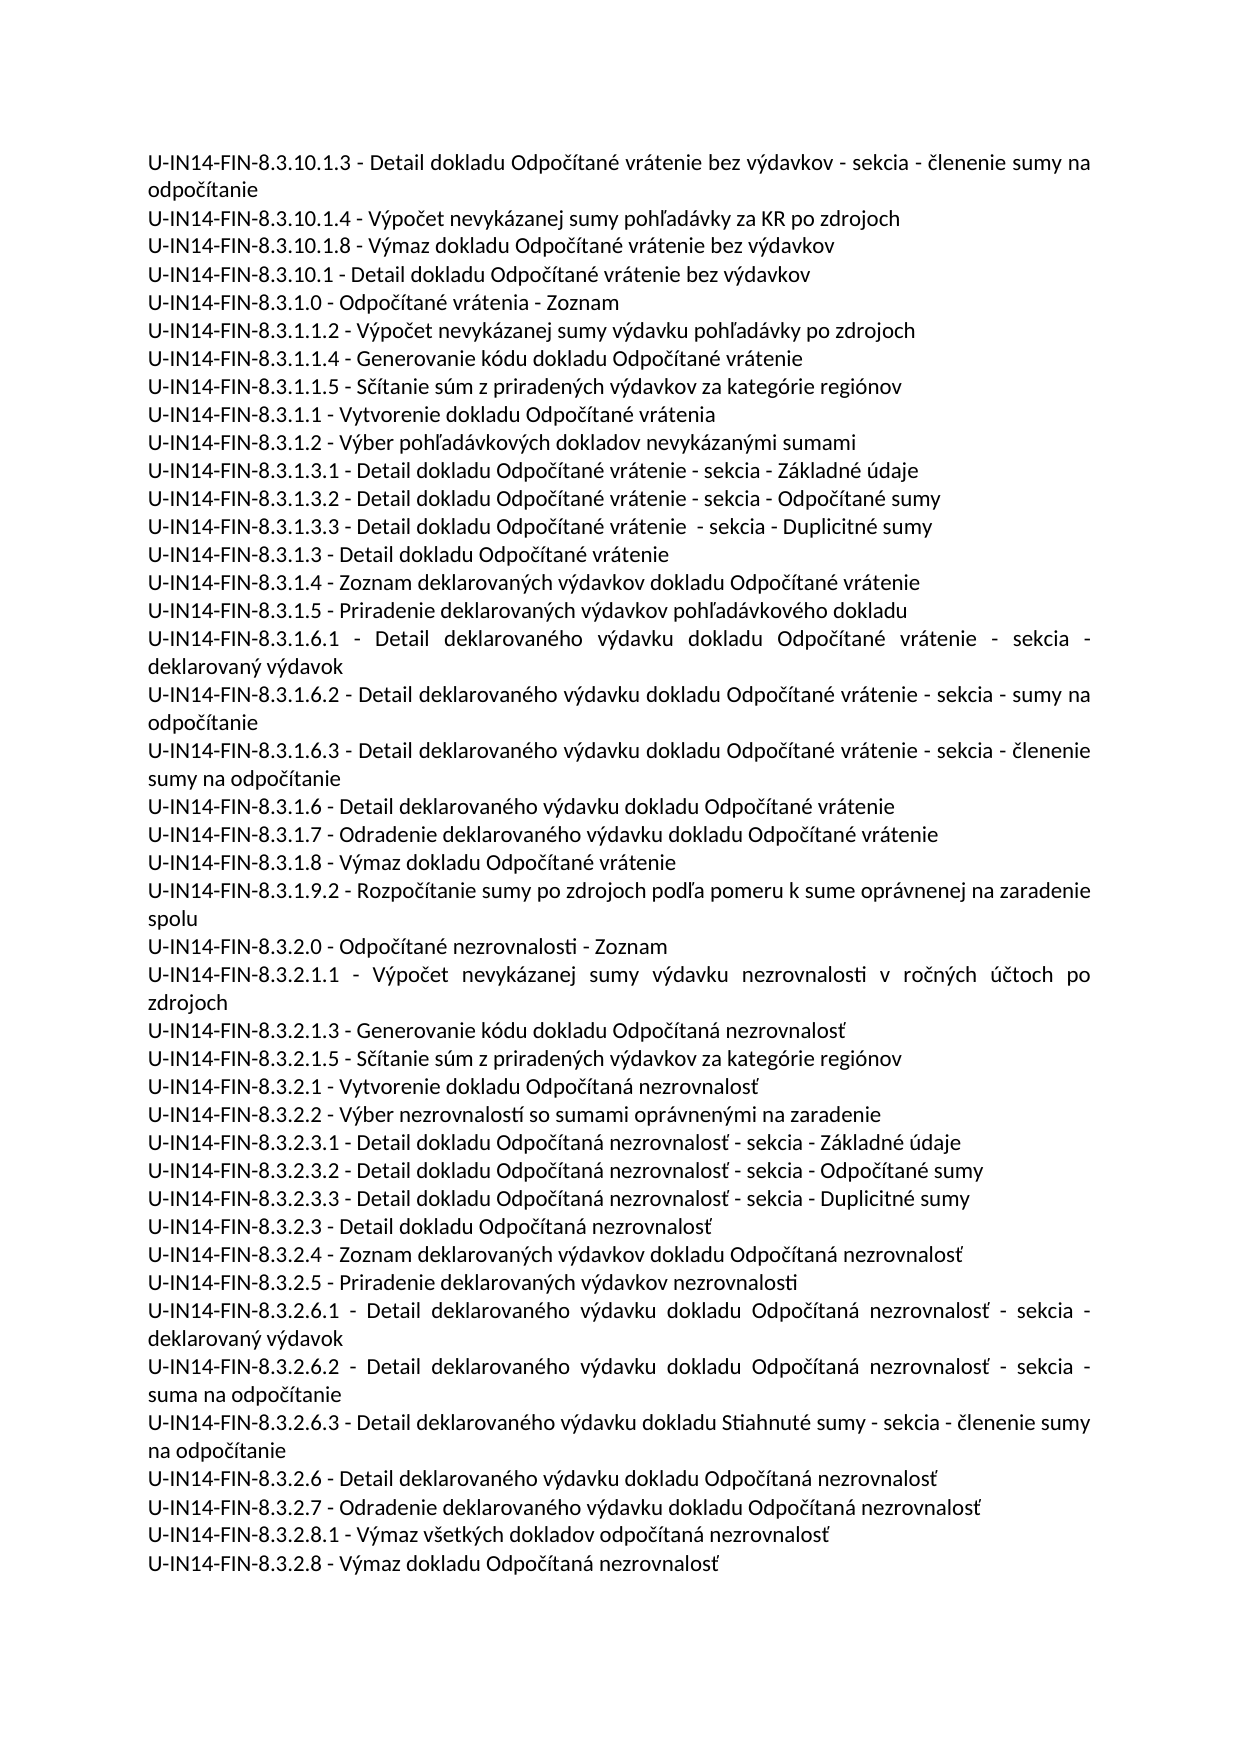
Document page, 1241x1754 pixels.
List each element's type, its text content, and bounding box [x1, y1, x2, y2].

text U-IN14-FIN-8.3.2.6 - Detail deklarovaného výdavku dokladu Odpočítaná nezrovnalosť [148, 1464, 1093, 1493]
text U-IN14-FIN-8.3.2.4 - Zoznam deklarovaných výdavkov dokladu Odpočítaná nezrovnalosť [148, 1240, 1093, 1268]
text U-IN14-FIN-8.3.1.0 - Odpočítané vrátenia - Zoznam [148, 288, 1093, 316]
text U-IN14-FIN-8.3.2.3.1 - Detail dokladu Odpočítaná nezrovnalosť - sekcia - Základné údaje [148, 1128, 1093, 1156]
text U-IN14-FIN-8.3.2.5 - Priradenie deklarovaných výdavkov nezrovnalosti [148, 1268, 1093, 1296]
text U-IN14-FIN-8.3.1.3.2 - Detail dokladu Odpočítané vrátenie - sekcia - Odpočítané sumy [148, 484, 1093, 512]
text U-IN14-FIN-8.3.2.2 - Výber nezrovnalostí so sumami oprávnenými na zaradenie [148, 1100, 1093, 1128]
text U-IN14-FIN-8.3.1.3 - Detail dokladu Odpočítané vrátenie [148, 540, 1093, 568]
text U-IN14-FIN-8.3.10.1.4 - Výpočet nevykázanej sumy pohľadávky za KR po zdrojoch [148, 204, 1093, 232]
text U-IN14-FIN-8.3.1.9.2 - Rozpočítanie sumy po zdrojoch podľa pomeru k sume oprávnenej na zaradenie spolu [148, 876, 1093, 932]
text U-IN14-FIN-8.3.2.1.1 - Výpočet nevykázanej sumy výdavku nezrovnalosti v ročných účtoch po zdrojoch [148, 960, 1093, 1016]
text U-IN14-FIN-8.3.1.1.2 - Výpočet nevykázanej sumy výdavku pohľadávky po zdrojoch [148, 316, 1093, 344]
text U-IN14-FIN-8.3.1.6 - Detail deklarovaného výdavku dokladu Odpočítané vrátenie [148, 792, 1093, 820]
text U-IN14-FIN-8.3.2.0 - Odpočítané nezrovnalosti - Zoznam [148, 932, 1093, 960]
text U-IN14-FIN-8.3.2.3.2 - Detail dokladu Odpočítaná nezrovnalosť - sekcia - Odpočítané sumy [148, 1156, 1093, 1184]
text U-IN14-FIN-8.3.1.3.3 - Detail dokladu Odpočítané vrátenie - sekcia - Duplicitné sumy [148, 512, 1093, 540]
text U-IN14-FIN-8.3.2.3.3 - Detail dokladu Odpočítaná nezrovnalosť - sekcia - Duplicitné sumy [148, 1184, 1093, 1212]
text U-IN14-FIN-8.3.10.1 - Detail dokladu Odpočítané vrátenie bez výdavkov [148, 260, 1093, 288]
text U-IN14-FIN-8.3.1.7 - Odradenie deklarovaného výdavku dokladu Odpočítané vrátenie [148, 820, 1093, 848]
text U-IN14-FIN-8.3.1.8 - Výmaz dokladu Odpočítané vrátenie [148, 848, 1093, 876]
text U-IN14-FIN-8.3.1.6.3 - Detail deklarovaného výdavku dokladu Odpočítané vrátenie - sekcia - členenie sumy na odpočítanie [148, 736, 1093, 792]
text U-IN14-FIN-8.3.1.3.1 - Detail dokladu Odpočítané vrátenie - sekcia - Základné údaje [148, 456, 1093, 484]
text U-IN14-FIN-8.3.1.1 - Vytvorenie dokladu Odpočítané vrátenia [148, 400, 1093, 428]
text U-IN14-FIN-8.3.1.1.4 - Generovanie kódu dokladu Odpočítané vrátenie [148, 344, 1093, 372]
text U-IN14-FIN-8.3.1.1.5 - Sčítanie súm z priradených výdavkov za kategórie regiónov [148, 372, 1093, 400]
text U-IN14-FIN-8.3.2.6.3 - Detail deklarovaného výdavku dokladu Stiahnuté sumy - sekcia - členenie sumy na odpočítanie [148, 1408, 1093, 1464]
text U-IN14-FIN-8.3.1.2 - Výber pohľadávkových dokladov nevykázanými sumami [148, 428, 1093, 456]
text U-IN14-FIN-8.3.2.6.1 - Detail deklarovaného výdavku dokladu Odpočítaná nezrovnalosť - sekcia - deklarovaný výdavok [148, 1296, 1093, 1352]
text U-IN14-FIN-8.3.1.5 - Priradenie deklarovaných výdavkov pohľadávkového dokladu [148, 596, 1093, 624]
text U-IN14-FIN-8.3.2.7 - Odradenie deklarovaného výdavku dokladu Odpočítaná nezrovnalosť [148, 1493, 1093, 1521]
text U-IN14-FIN-8.3.1.6.2 - Detail deklarovaného výdavku dokladu Odpočítané vrátenie - sekcia - sumy na odpočítanie [148, 680, 1093, 736]
text U-IN14-FIN-8.3.10.1.8 - Výmaz dokladu Odpočítané vrátenie bez výdavkov [148, 232, 1093, 260]
text U-IN14-FIN-8.3.2.1.3 - Generovanie kódu dokladu Odpočítaná nezrovnalosť [148, 1016, 1093, 1044]
text U-IN14-FIN-8.3.1.4 - Zoznam deklarovaných výdavkov dokladu Odpočítané vrátenie [148, 568, 1093, 596]
text U-IN14-FIN-8.3.2.6.2 - Detail deklarovaného výdavku dokladu Odpočítaná nezrovnalosť - sekcia - suma na odpočítanie [148, 1352, 1093, 1408]
text U-IN14-FIN-8.3.10.1.3 - Detail dokladu Odpočítané vrátenie bez výdavkov - sekcia - členenie sumy na odpočítanie [148, 148, 1093, 204]
text U-IN14-FIN-8.3.1.6.1 - Detail deklarovaného výdavku dokladu Odpočítané vrátenie - sekcia - deklarovaný výdavok [148, 624, 1093, 680]
text U-IN14-FIN-8.3.2.1 - Vytvorenie dokladu Odpočítaná nezrovnalosť [148, 1072, 1093, 1100]
text U-IN14-FIN-8.3.2.8.1 - Výmaz všetkých dokladov odpočítaná nezrovnalosť [148, 1521, 1093, 1549]
text U-IN14-FIN-8.3.2.8 - Výmaz dokladu Odpočítaná nezrovnalosť [148, 1549, 1093, 1577]
text U-IN14-FIN-8.3.2.3 - Detail dokladu Odpočítaná nezrovnalosť [148, 1212, 1093, 1240]
text U-IN14-FIN-8.3.2.1.5 - Sčítanie súm z priradených výdavkov za kategórie regiónov [148, 1044, 1093, 1072]
